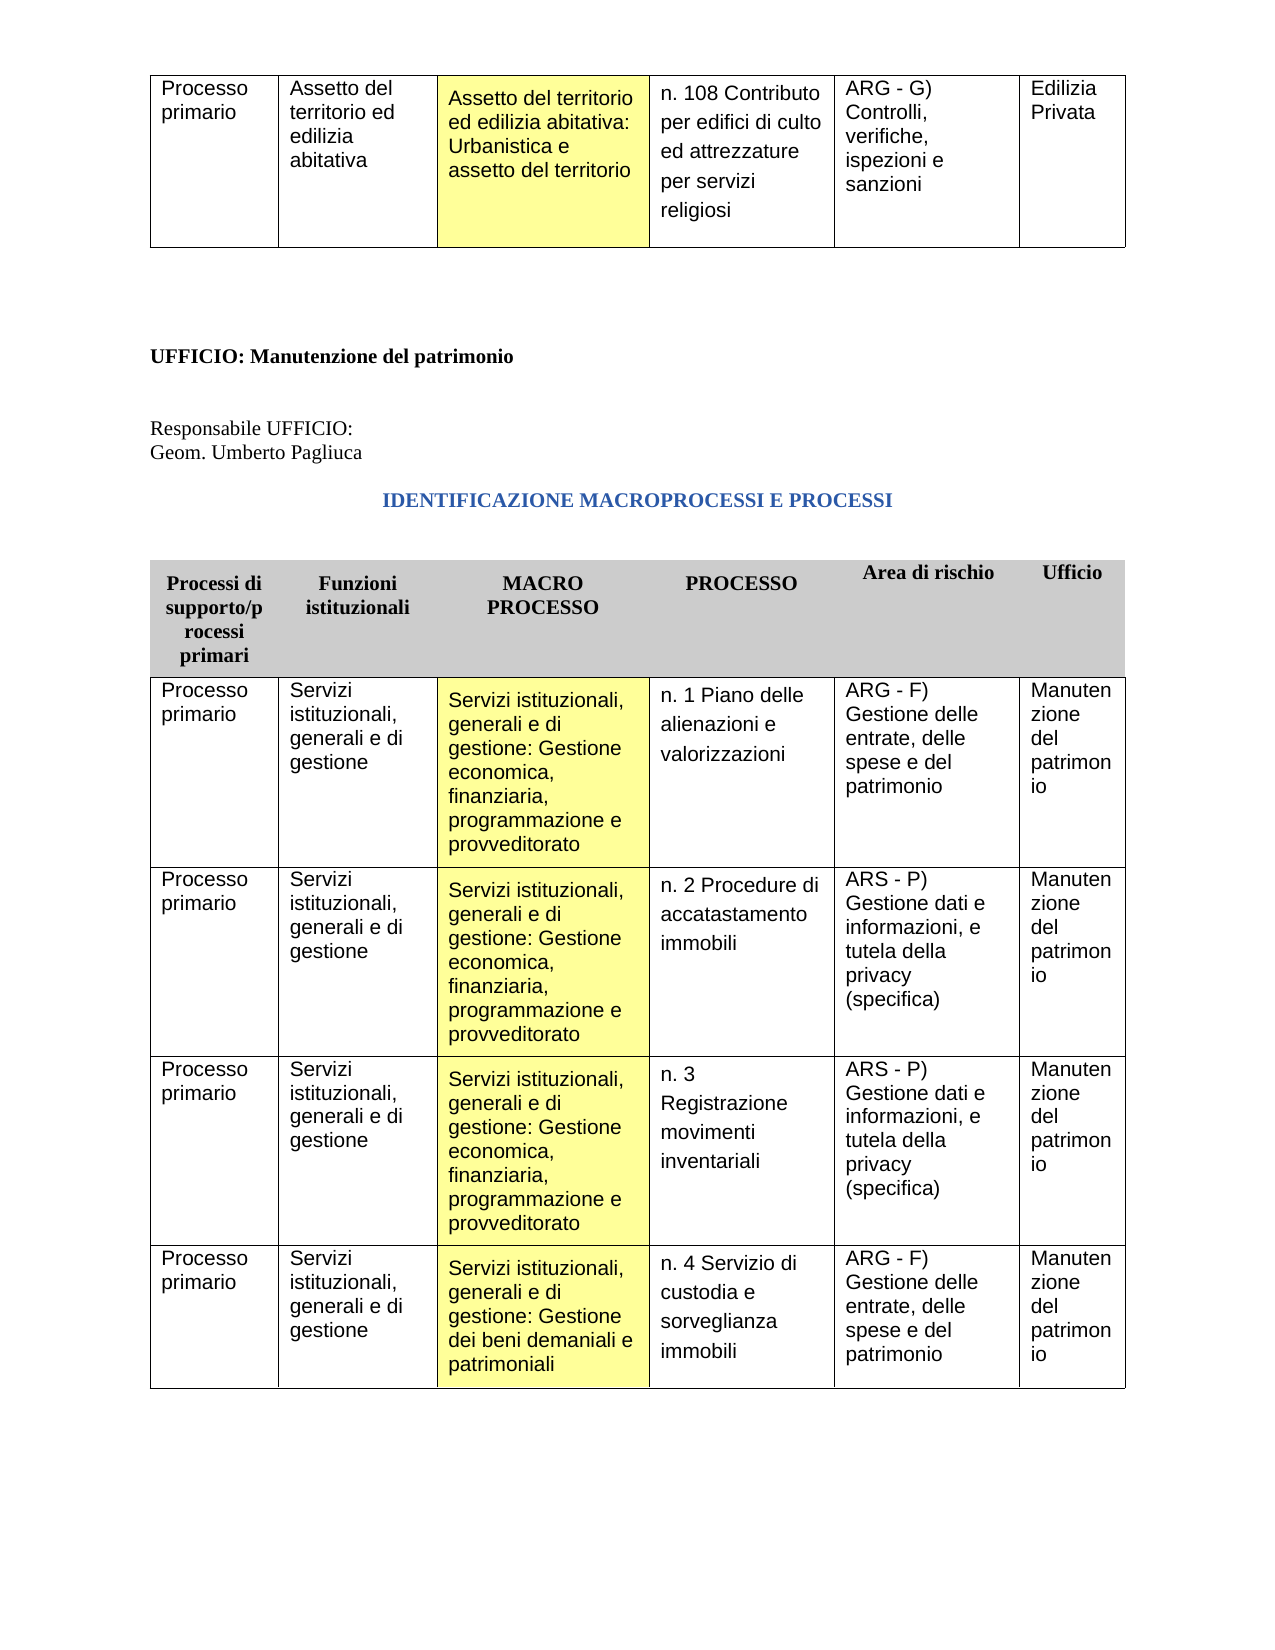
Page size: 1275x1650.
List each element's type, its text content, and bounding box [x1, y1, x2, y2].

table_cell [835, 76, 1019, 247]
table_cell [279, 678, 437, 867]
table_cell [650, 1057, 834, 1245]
text Geom. Umberto Pagliuca [150, 440, 1125, 464]
text IDENTIFICAZIONE MACROPROCESSI E PROCESSI [150, 488, 1125, 512]
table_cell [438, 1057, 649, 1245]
text UFFICIO: Manutenzione del patrimonio [150, 343, 1125, 368]
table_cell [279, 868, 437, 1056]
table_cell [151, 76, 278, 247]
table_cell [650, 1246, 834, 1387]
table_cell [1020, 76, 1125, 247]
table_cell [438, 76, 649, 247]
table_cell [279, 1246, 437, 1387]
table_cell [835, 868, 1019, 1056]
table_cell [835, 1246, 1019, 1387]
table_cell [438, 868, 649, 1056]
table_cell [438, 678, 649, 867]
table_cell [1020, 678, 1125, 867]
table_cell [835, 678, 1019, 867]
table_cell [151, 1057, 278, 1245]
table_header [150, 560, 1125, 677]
text Responsabile UFFICIO: [150, 416, 1125, 440]
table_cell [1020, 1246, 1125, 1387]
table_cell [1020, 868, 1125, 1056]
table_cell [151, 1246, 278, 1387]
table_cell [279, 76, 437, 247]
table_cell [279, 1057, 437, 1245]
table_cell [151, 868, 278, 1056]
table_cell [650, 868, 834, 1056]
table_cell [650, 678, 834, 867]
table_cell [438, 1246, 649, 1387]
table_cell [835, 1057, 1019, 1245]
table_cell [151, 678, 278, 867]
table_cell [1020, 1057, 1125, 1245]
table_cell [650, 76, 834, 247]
